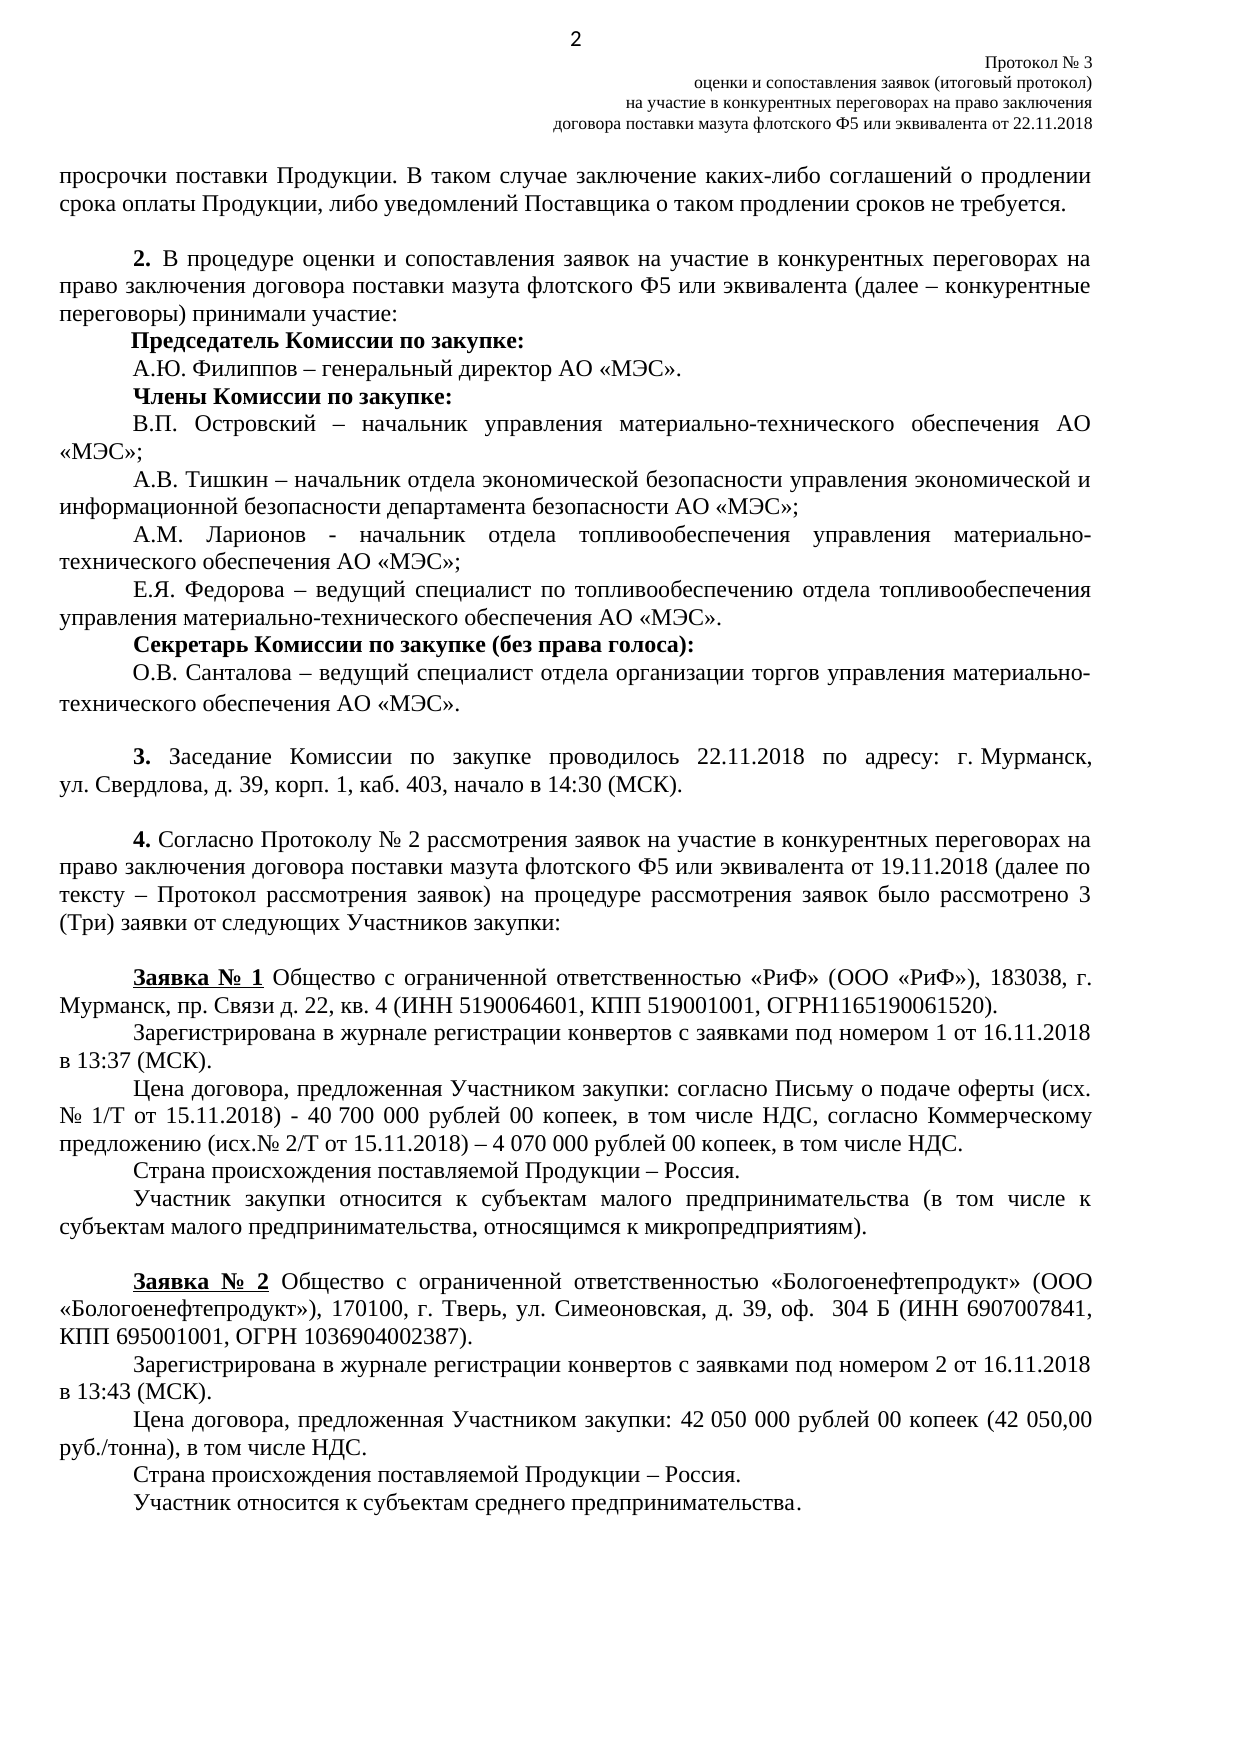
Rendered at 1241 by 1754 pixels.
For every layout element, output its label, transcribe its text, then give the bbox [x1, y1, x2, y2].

text Е.Я. Федорова – ведущий специалист по топливообеспечению отдела топливообеспечения управления материально-технического обеспечения АО «МЭС». [59, 575, 1092, 630]
subtitle Зарегистрирована в журнале регистрации конвертов с заявками под номером 1 от 16.11.2018 в 13:37 (МСК). [59, 1018, 1092, 1074]
text Цена договора, предложенная Участником закупки: согласно Письму о подаче оферты (исх.№ 1/Т от 15.11.2018) - 40 700 000 рублей 00 копеек, в том числе НДС, согласно Коммерческому предложению (исх.№ 2/Т от 15.11.2018) – 4 070 000 рублей 00 копеек, в том числе НДС. [59, 1074, 1092, 1156]
text А.М. Ларионов - начальник отдела топливообеспечения управления материально-технического обеспечения АО «МЭС»; [59, 520, 1092, 575]
text Председатель Комиссии по закупке: [59, 327, 1092, 354]
subtitle Заявка № 1 Общество с ограниченной ответственностью «РиФ» (ООО «РиФ»), 183038, г. Мурманск, пр. Связи д. 22, кв. 4 (ИНН 5190064601, КПП 519001001, ОГРН1165190061520). [59, 963, 1092, 1018]
subtitle 4. Согласно Протоколу № 2 рассмотрения заявок на участие в конкурентных переговорах на право заключения договора поставки мазута флотского Ф5 или эквивалента от 19.11.2018 (далее по тексту – Протокол рассмотрения заявок) на процедуре рассмотрения заявок было рассмотрено 3 (Три) заявки от следующих Участников закупки: [59, 825, 1092, 935]
text В.П. Островский – начальник управления материально-технического обеспечения АО «МЭС»; [59, 409, 1092, 464]
text Участник закупки относится к субъектам малого предпринимательства (в том числе к субъектам малого предпринимательства, относящимся к микропредприятиям). [59, 1184, 1092, 1239]
text Зарегистрирована в журнале регистрации конвертов с заявками под номером 2 от 16.11.2018 в 13:43 (МСК). [59, 1350, 1092, 1405]
text Цена договора, предложенная Участником закупки: 42 050 000 рублей 00 копеек (42 050,00 руб./тонна), в том числе НДС. [59, 1405, 1092, 1460]
list В процедуре оценки и сопоставления заявок на участие в конкурентных переговорах на право заключения договора поставки мазута флотского Ф5 или эквивалента (далее – конкурентные переговоры) принимали участие: [59, 244, 1092, 327]
text Секретарь Комиссии по закупке (без права голоса): [59, 630, 1092, 658]
text О.В. Санталова – ведущий специалист отдела организации торгов управления материально-технического обеспечения АО «МЭС». [59, 658, 1092, 717]
text А.В. Тишкин – начальник отдела экономической безопасности управления экономической и информационной безопасности департамента безопасности АО «МЭС»; [59, 464, 1092, 520]
subtitle Заявка № 2 Общество с ограниченной ответственностью «Бологоенефтепродукт» (ООО «Бологоенефтепродукт»), 170100, г. Тверь, ул. Симеоновская, д. 39, оф. 304 Б (ИНН 6907007841, КПП 695001001, ОГРН 1036904002387). [59, 1267, 1092, 1350]
text А.Ю. Филиппов – генеральный директор АО «МЭС». [59, 354, 1092, 382]
text Страна происхождения поставляемой Продукции – Россия. [59, 1156, 1092, 1184]
text Страна происхождения поставляемой Продукции – Россия. [59, 1460, 1092, 1488]
text Члены Комиссии по закупке: [59, 382, 1092, 409]
text Участник относится к субъектам среднего предпринимательства. [59, 1488, 1092, 1515]
subtitle 3. Заседание Комиссии по закупке проводилось 22.11.2018 по адресу: г. Мурманск, ул. Свердлова, д. 39, корп. 1, каб. 403, начало в 14:30 (МСК). [59, 742, 1092, 797]
